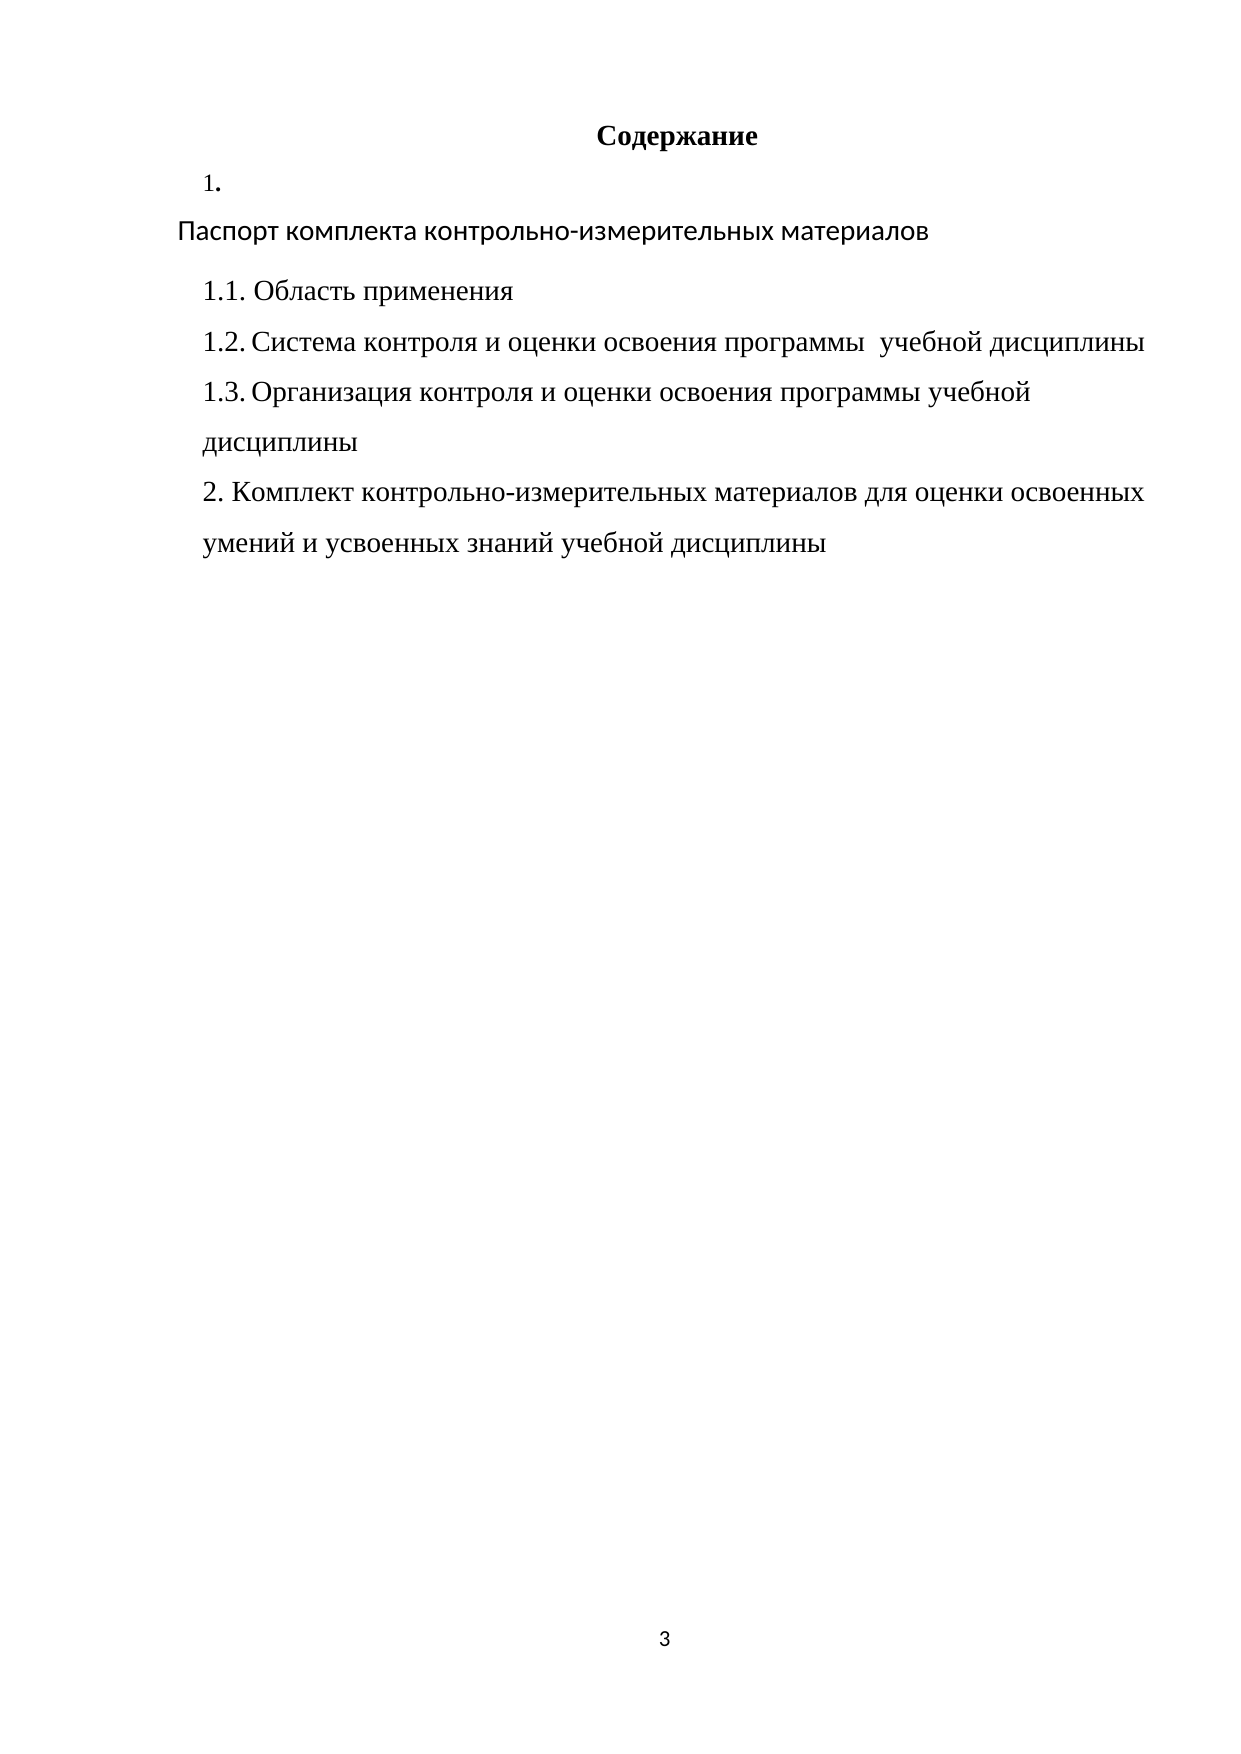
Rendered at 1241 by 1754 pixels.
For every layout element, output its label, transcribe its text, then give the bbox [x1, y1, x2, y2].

text 1.3. Организация контроля и оценки освоения программы учебной дисциплины [202, 374, 1152, 458]
text 1.1. Область применения [202, 273, 1152, 307]
text 1.Паспорт комплекта контрольно-измерительных материалов [202, 168, 1152, 197]
text 2. Комплект контрольно-измерительных материалов для оценки освоенных умений и усвоенных знаний учебной дисциплины [202, 474, 1152, 558]
text Содержание [202, 118, 1152, 152]
text 1.2. Система контроля и оценки освоения программы учебной дисциплины [202, 324, 1152, 357]
